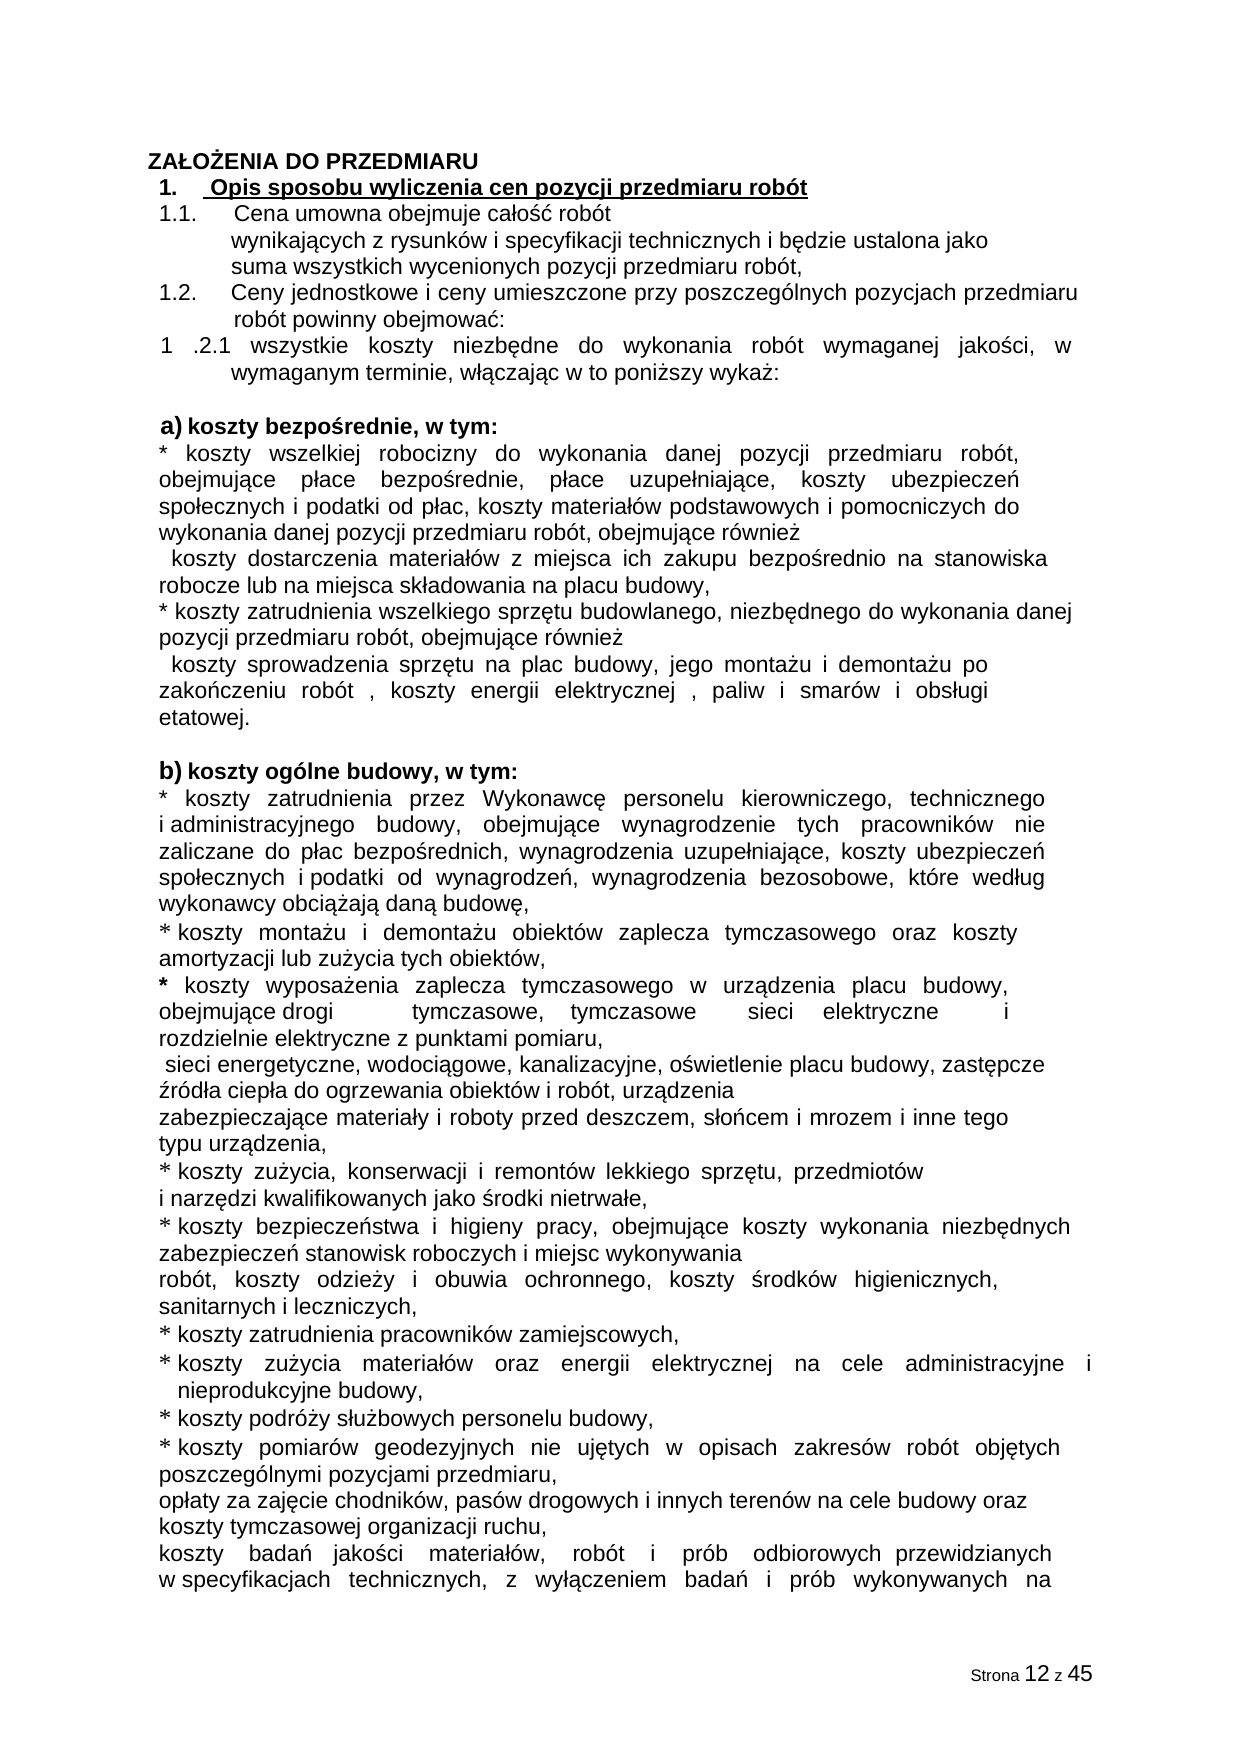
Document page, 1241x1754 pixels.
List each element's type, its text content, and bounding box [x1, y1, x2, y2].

list Cena umowna obejmuje całość robót [159, 200, 1093, 227]
list koszty zużycia, konserwacji i remontów lekkiego sprzętu, przedmiotów i narzędzi kwalifikowanych jako środki nietrwałe, [159, 1156, 924, 1211]
list koszty zatrudnienia pracowników zamiejscowych, [159, 1319, 1093, 1348]
list koszty zużycia materiałów oraz energii elektrycznej na cele administracyjne i nieprodukcyjne budowy, [159, 1348, 1093, 1403]
list koszty montażu i demontażu obiektów zaplecza tymczasowego oraz koszty amortyzacji lub zużycia tych obiektów, [159, 917, 1018, 972]
text wynikających z rysunków i specyfikacji technicznych i będzie ustalona jako suma wszystkich wycenionych pozycji przedmiaru robót, [231, 227, 989, 279]
text zabezpieczające materiały i roboty przed deszczem, słońcem i mrozem i inne tego typu urządzenia, [159, 1103, 1009, 1156]
list koszty bezpieczeństwa i higieny pracy, obejmujące koszty wykonania niezbędnych zabezpieczeń stanowisk roboczych i miejsc wykonywania [159, 1211, 1071, 1266]
text źródła ciepła do ogrzewania obiektów i robót, urządzenia [159, 1077, 999, 1103]
text 1 .2.1 wszystkie koszty niezbędne do wykonania robót wymaganej jakości, w wymaganym terminie, włączając w to poniższy wykaż: [160, 332, 1072, 385]
subtitle Opis sposobu wyliczenia cen pozycji przedmiaru robót [159, 174, 1093, 200]
text opłaty za zajęcie chodników, pasów drogowych i innych terenów na cele budowy oraz koszty tymczasowej organizacji ruchu, [159, 1487, 1028, 1539]
list * koszty zatrudnienia przez Wykonawcę personelu kierowniczego, technicznego i administracyjnego budowy, obejmujące wynagrodzenie tych pracowników nie zaliczane do płac bezpośrednich, wynagrodzenia uzupełniające, koszty ubezpieczeń społecznych i podatki od wynagrodzeń, wynagrodzenia bezosobowe, które według wykonawcy obciążają daną budowę, [159, 785, 1046, 917]
text robót, koszty odzieży i obuwia ochronnego, koszty środków higienicznych, sanitarnych i leczniczych, [159, 1266, 999, 1319]
list Ceny jednostkowe i ceny umieszczone przy poszczególnych pozycjach przedmiaru robót powinny obejmować: [159, 279, 1079, 332]
list * koszty zatrudnienia wszelkiego sprzętu budowlanego, niezbędnego do wykonania danej pozycji przedmiaru robót, obejmujące również [159, 598, 1073, 651]
list koszty ogólne budowy, w tym: [159, 756, 1093, 785]
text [159, 1539, 1052, 1592]
text koszty sprowadzenia sprzętu na plac budowy, jego montażu i demontażu po zakończeniu robót , koszty energii elektrycznej , paliw i smarów i obsługi etatowej. [159, 651, 989, 730]
text ZAŁOŻENIA DO PRZEDMIARU [148, 148, 1093, 174]
list koszty podróży służbowych personelu budowy, [159, 1403, 1093, 1432]
text sieci energetyczne, wodociągowe, kanalizacyjne, oświetlenie placu budowy, zastępcze [165, 1051, 1072, 1077]
text * koszty wyposażenia zaplecza tymczasowego w urządzenia placu budowy, obejmujące drogi tymczasowe, tymczasowe sieci elektryczne i rozdzielnie elektryczne z punktami pomiaru, [159, 972, 1009, 1051]
list * koszty wszelkiej robocizny do wykonania danej pozycji przedmiaru robót, obejmujące płace bezpośrednie, płace uzupełniające, koszty ubezpieczeń społecznych i podatki od płac, koszty materiałów podstawowych i pomocniczych do wykonania danej pozycji przedmiaru robót, obejmujące również [159, 440, 1020, 545]
list koszty bezpośrednie, w tym: [160, 411, 1093, 440]
list koszty pomiarów geodezyjnych nie ujętych w opisach zakresów robót objętych poszczególnymi pozycjami przedmiaru, [159, 1432, 1061, 1487]
text koszty dostarczenia materiałów z miejsca ich zakupu bezpośrednio na stanowiska robocze lub na miejsca składowania na placu budowy, [159, 545, 1048, 598]
